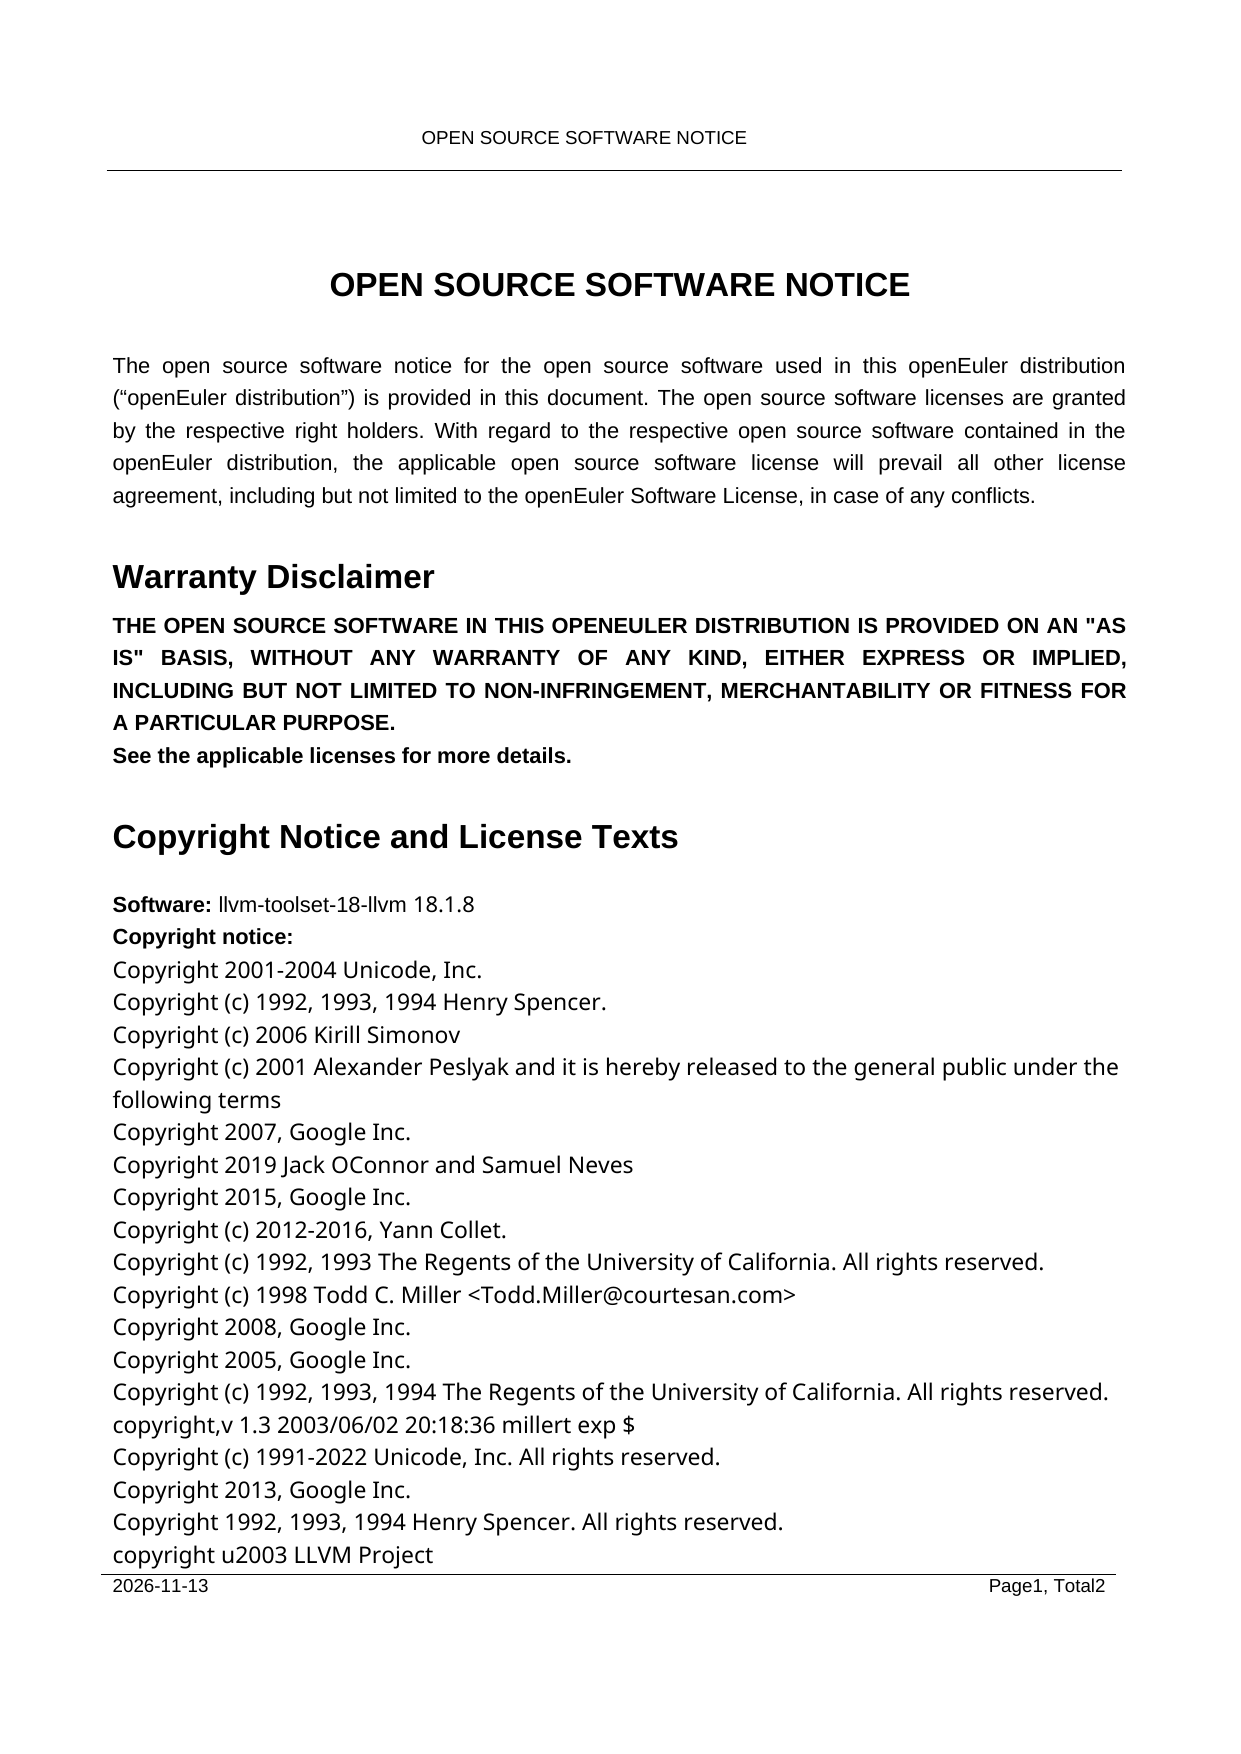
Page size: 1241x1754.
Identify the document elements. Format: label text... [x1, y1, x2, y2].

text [112, 953, 1128, 1571]
text THE OPEN SOURCE SOFTWARE IN THIS OPENEULER DISTRIBUTION IS PROVIDED ON AN "AS IS" BASIS, WITHOUT ANY WARRANTY OF ANY KIND, EITHER EXPRESS OR IMPLIED, INCLUDING BUT NOT LIMITED TO NON-INFRINGEMENT, MERCHANTABILITY OR FITNESS FOR A PARTICULAR PURPOSE. See the applicable licenses for more details. [112, 609, 1128, 771]
text Software: llvm-toolset-18-llvm 18.1.8 [112, 888, 1128, 921]
text Copyright Notice and License Texts [112, 804, 1128, 869]
text The open source software notice for the open source software used in this openEuler distribution (“openEuler distribution”) is provided in this document. The open source software licenses are granted by the respective right holders. With regard to the respective open source software contained in the openEuler distribution, the applicable open source software license will prevail all other license agreement, including but not limited to the openEuler Software License, in case of any conflicts. [112, 349, 1128, 511]
text Copyright notice: [112, 921, 1128, 953]
text Warranty Disclaimer [112, 544, 1128, 609]
text OPEN SOURCE SOFTWARE NOTICE [112, 251, 1128, 316]
